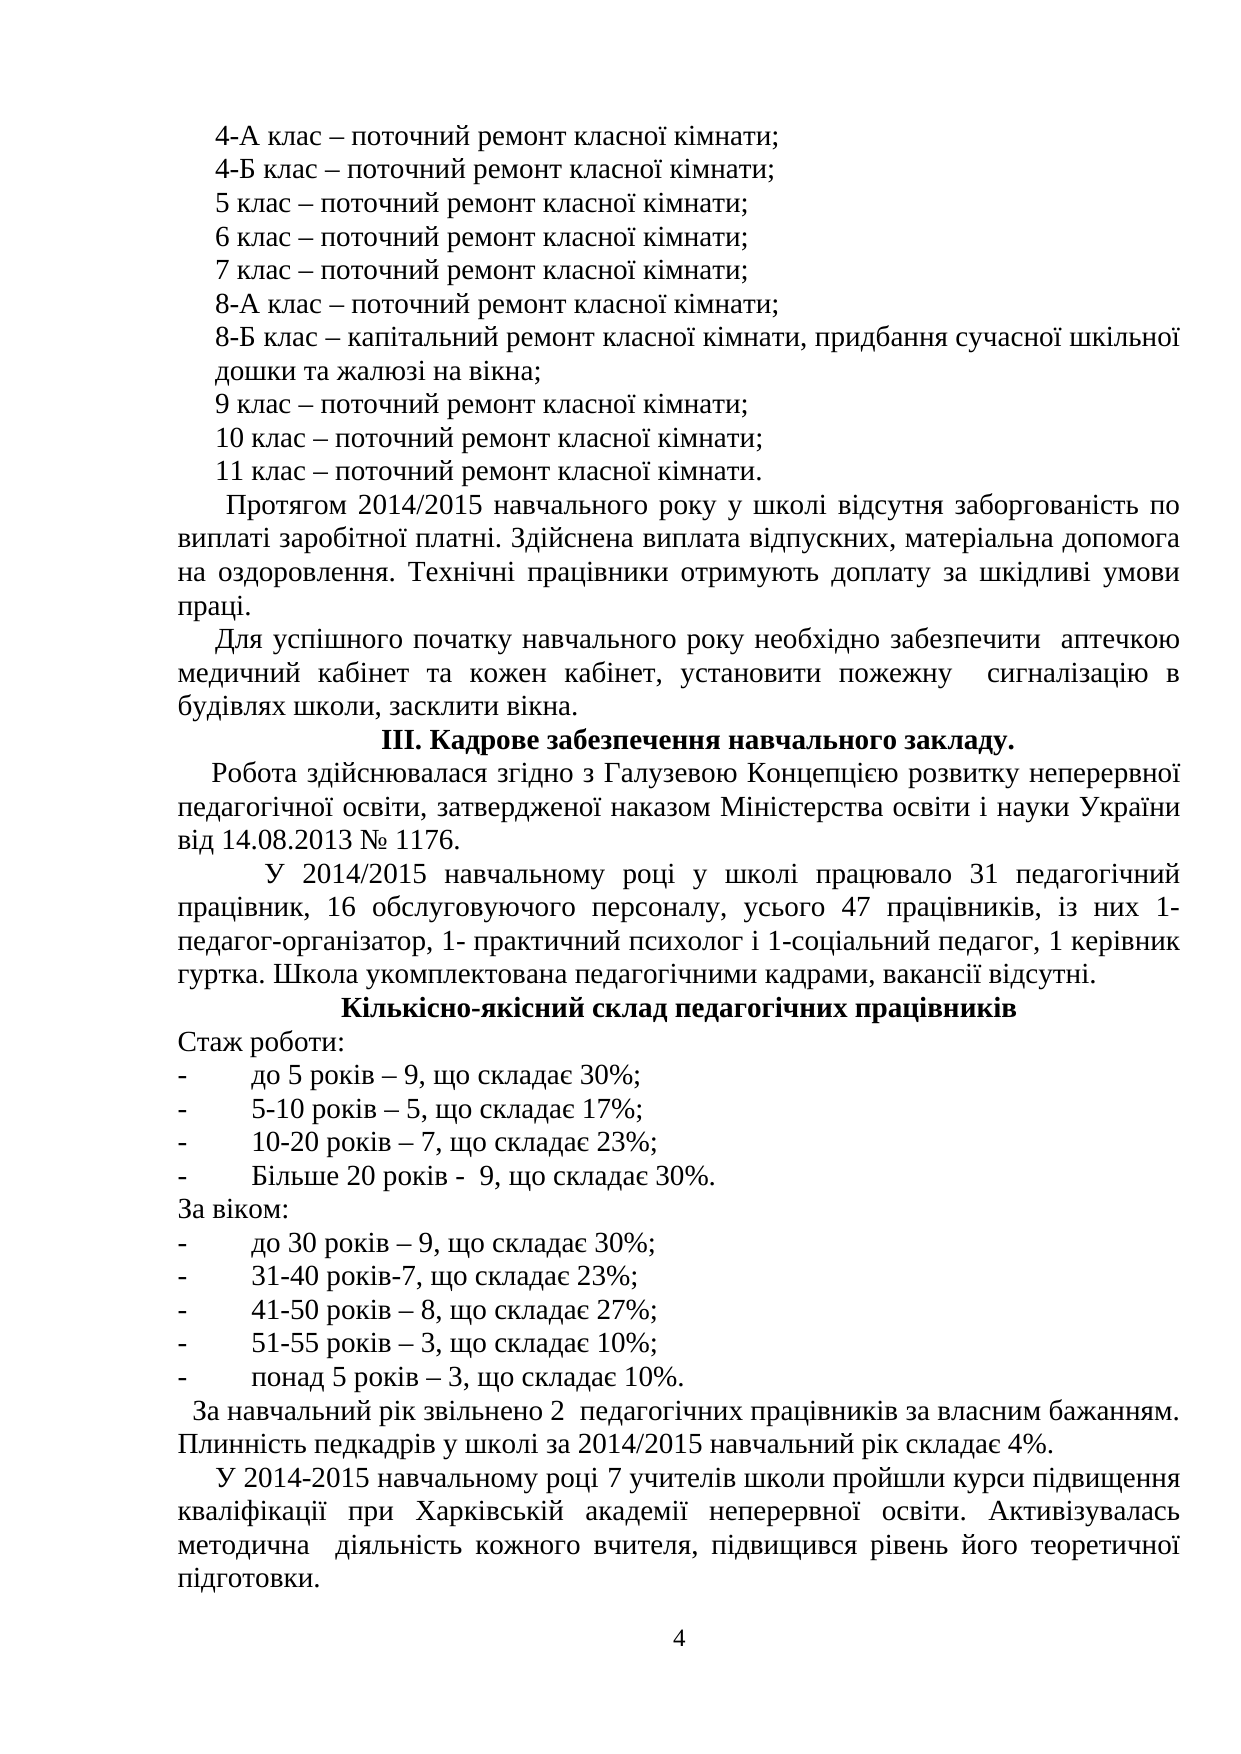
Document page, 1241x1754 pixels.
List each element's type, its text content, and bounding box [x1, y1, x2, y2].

text У 2014-2015 навчальному році 7 учителів школи пройшли курси підвищення кваліфікації при Харківській академії неперервної освіти. Активізувалась методична діяльність кожного вчителя, підвищився рівень його теоретичної підготовки. [177, 1460, 1181, 1594]
text 6 клас – поточний ремонт класної кімнати; [215, 219, 1181, 252]
text 7 клас – поточний ремонт класної кімнати; [215, 252, 1181, 286]
text - 51-55 років – 3, що складає 10%; [177, 1326, 1181, 1359]
text - 31-40 років-7, що складає 23%; [177, 1258, 1181, 1292]
text - до 5 років – 9, що складає 30%; [177, 1057, 1181, 1091]
text 5 клас – поточний ремонт класної кімнати; [215, 185, 1181, 219]
text - до 30 років – 9, що складає 30%; [177, 1225, 1181, 1258]
text Протягом 2014/2015 навчального року у школі відсутня заборгованість по виплаті заробітної платні. Здійснена виплата відпускних, матеріальна допомога на оздоровлення. Технічні працівники отримують доплату за шкідливі умови праці. [177, 487, 1181, 621]
text За навчальний рік звільнено 2 педагогічних працівників за власним бажанням. Плинність педкадрів у школі за 2014/2015 навчальний рік складає 4%. [177, 1393, 1181, 1460]
text 4-А клас – поточний ремонт класної кімнати; [215, 118, 1181, 152]
text ІІІ. Кадрове забезпечення навчального закладу. [177, 722, 1181, 755]
text 8-А клас – поточний ремонт класної кімнати; [215, 286, 1181, 319]
text 4-Б клас – поточний ремонт класної кімнати; [215, 152, 1181, 185]
text 11 клас – поточний ремонт класної кімнати. [215, 453, 1181, 487]
text Стаж роботи: [177, 1024, 1181, 1057]
text - понад 5 років – 3, що складає 10%. [177, 1359, 1181, 1393]
text У 2014/2015 навчальному році у школі працювало 31 педагогічний працівник, 16 обслуговуючого персоналу, усього 47 працівників, із них 1-педагог-організатор, 1- практичний психолог і 1-соціальний педагог, 1 керівник гуртка. Школа укомплектована педагогічними кадрами, вакансії відсутні. [177, 856, 1181, 990]
text Робота здійснювалася згідно з Галузевою Концепцією розвитку неперервної педагогічної освіти, затвердженої наказом Міністерства освіти і науки України від 14.08.2013 № 1176. [177, 755, 1181, 856]
text Для успішного початку навчального року необхідно забезпечити аптечкою медичний кабінет та кожен кабінет, установити пожежну сигналізацію в будівлях школи, засклити вікна. [177, 621, 1181, 722]
text - Більше 20 років - 9, що складає 30%. [177, 1158, 1181, 1191]
text 8-Б клас – капітальний ремонт класної кімнати, придбання сучасної шкільної дошки та жалюзі на вікна; [215, 319, 1181, 386]
text За віком: [177, 1191, 1181, 1225]
text - 41-50 років – 8, що складає 27%; [177, 1292, 1181, 1326]
text 10 клас – поточний ремонт класної кімнати; [215, 420, 1181, 453]
text 9 клас – поточний ремонт класної кімнати; [215, 386, 1181, 420]
text Кількісно-якісний склад педагогічних працівників [177, 990, 1181, 1024]
text - 5-10 років – 5, що складає 17%; [177, 1091, 1181, 1124]
text - 10-20 років – 7, що складає 23%; [177, 1124, 1181, 1158]
